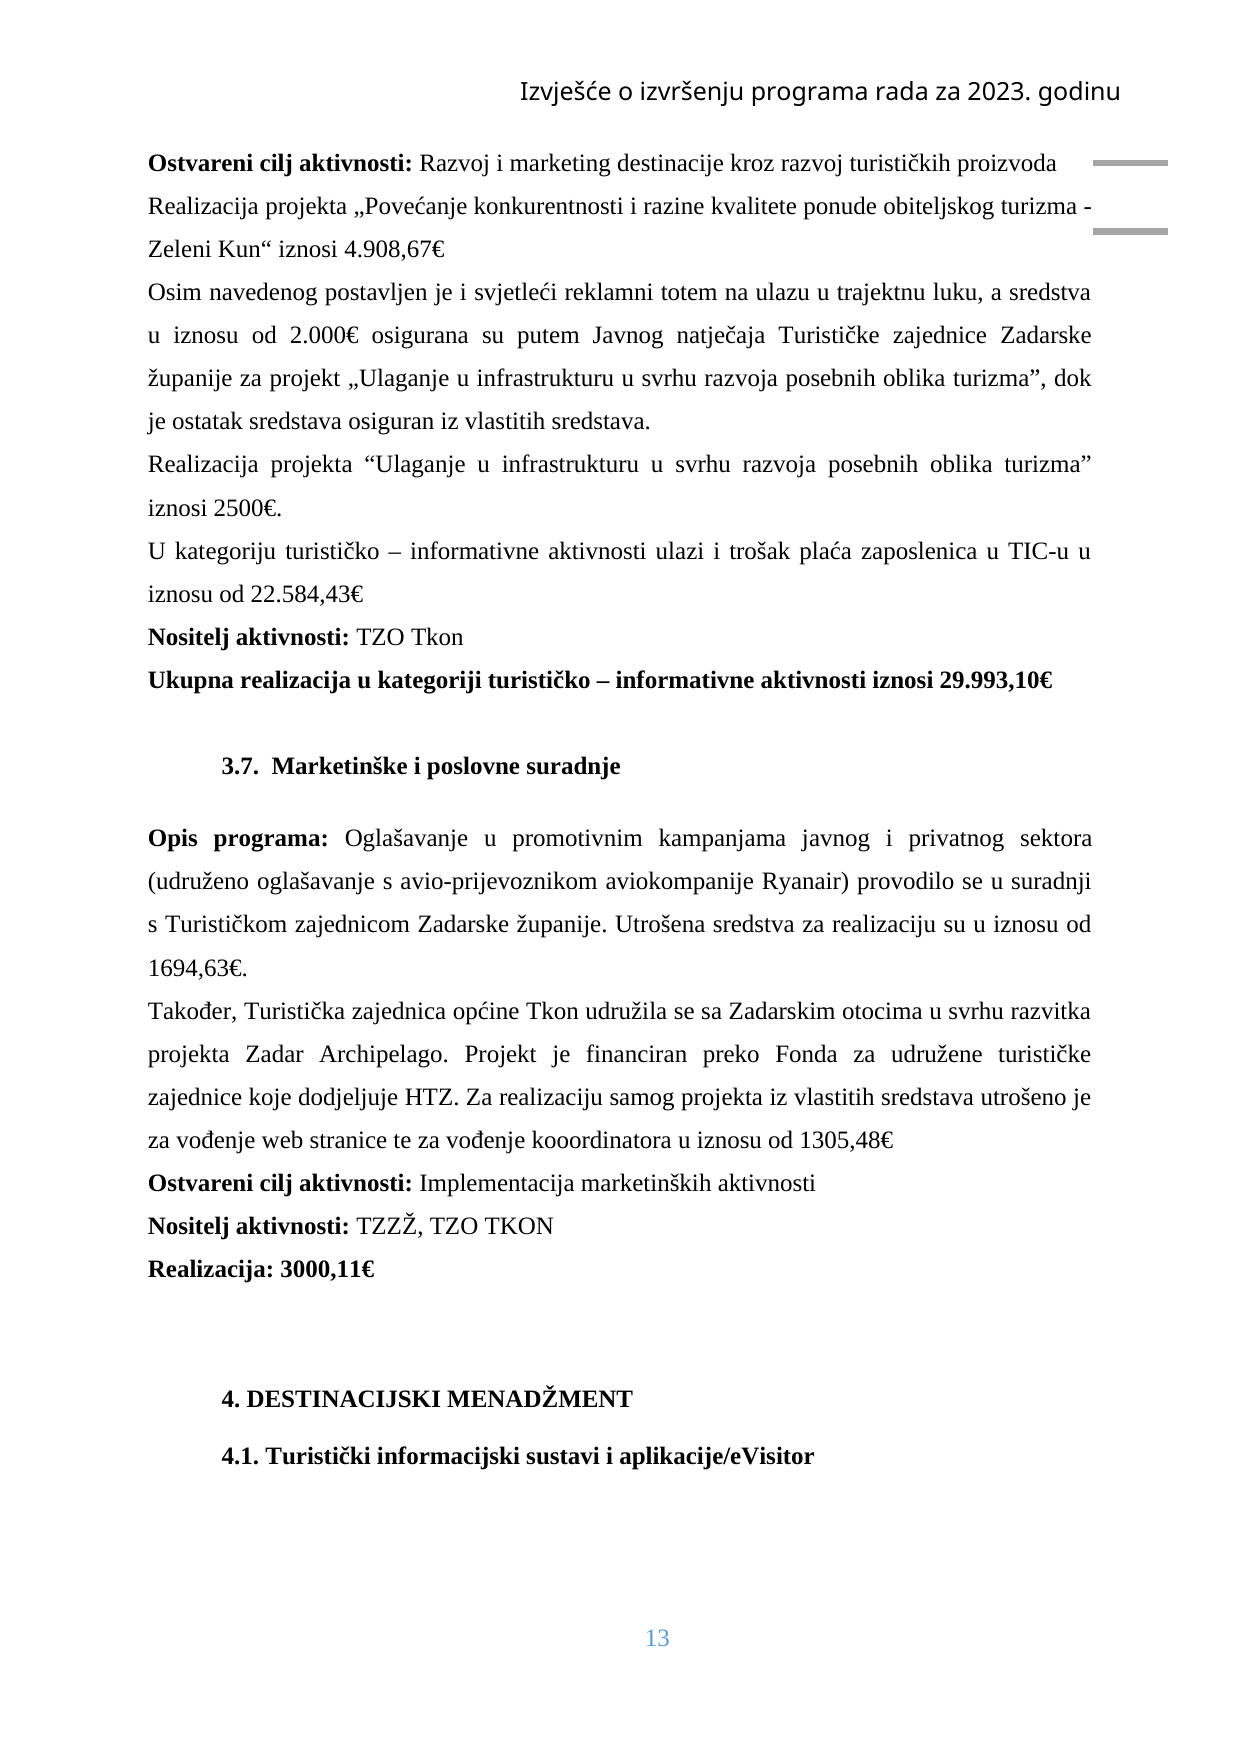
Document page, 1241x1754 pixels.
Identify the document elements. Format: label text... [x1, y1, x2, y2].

text Nositelj aktivnosti: TZO Tkon [148, 622, 1093, 651]
text 4. DESTINACIJSKI MENADŽMENT [148, 1384, 1093, 1413]
text 3.7. Marketinške i poslovne suradnje [148, 751, 1093, 780]
text Nositelj aktivnosti: TZZŽ, TZO TKON [148, 1211, 1093, 1240]
text Osim navedenog postavljen je i svjetleći reklamni totem na ulazu u trajektnu luku, a sredstva u iznosu od 2.000€ osigurana su putem Javnog natječaja Turističke zajednice Zadarske županije za projekt „Ulaganje u infrastrukturu u svrhu razvoja posebnih oblika turizma”, dok je ostatak sredstava osiguran iz vlastitih sredstava. [148, 277, 1093, 435]
text Realizacija projekta „Povećanje konkurentnosti i razine kvalitete ponude obiteljskog turizma - Zeleni Kun“ iznosi 4.908,67€ [148, 191, 1093, 263]
text Ostvareni cilj aktivnosti: Razvoj i marketing destinacije kroz razvoj turističkih proizvoda [148, 148, 1093, 176]
text U kategoriju turističko – informativne aktivnosti ulazi i trošak plaća zaposlenica u TIC-u u iznosu od 22.584,43€ [148, 536, 1093, 608]
text Realizacija: 3000,11€ [148, 1254, 1093, 1283]
text Ukupna realizacija u kategoriji turističko – informativne aktivnosti iznosi 29.993,10€ [148, 665, 1093, 694]
text Opis programa: Oglašavanje u promotivnim kampanjama javnog i privatnog sektora (udruženo oglašavanje s avio-prijevoznikom aviokompanije Ryanair) provodilo se u suradnji s Turističkom zajednicom Zadarske županije. Utrošena sredstva za realizaciju su u iznosu od 1694,63€. Također, Turistička zajednica općine Tkon udružila se sa Zadarskim otocima u svrhu razvitka projekta Zadar Archipelago. Projekt je financiran preko Fonda za udružene turističke zajednice koje dodjeljuje HTZ. Za realizaciju samog projekta iz vlastitih sredstava utrošeno je za vođenje web stranice te za vođenje kooordinatora u iznosu od 1305,48€ [148, 823, 1093, 1154]
text 4.1. Turistički informacijski sustavi i aplikacije/eVisitor [148, 1441, 1093, 1470]
text Realizacija projekta “Ulaganje u infrastrukturu u svrhu razvoja posebnih oblika turizma” iznosi 2500€. [148, 449, 1093, 521]
text Ostvareni cilj aktivnosti: Implementacija marketinških aktivnosti [148, 1168, 1093, 1197]
